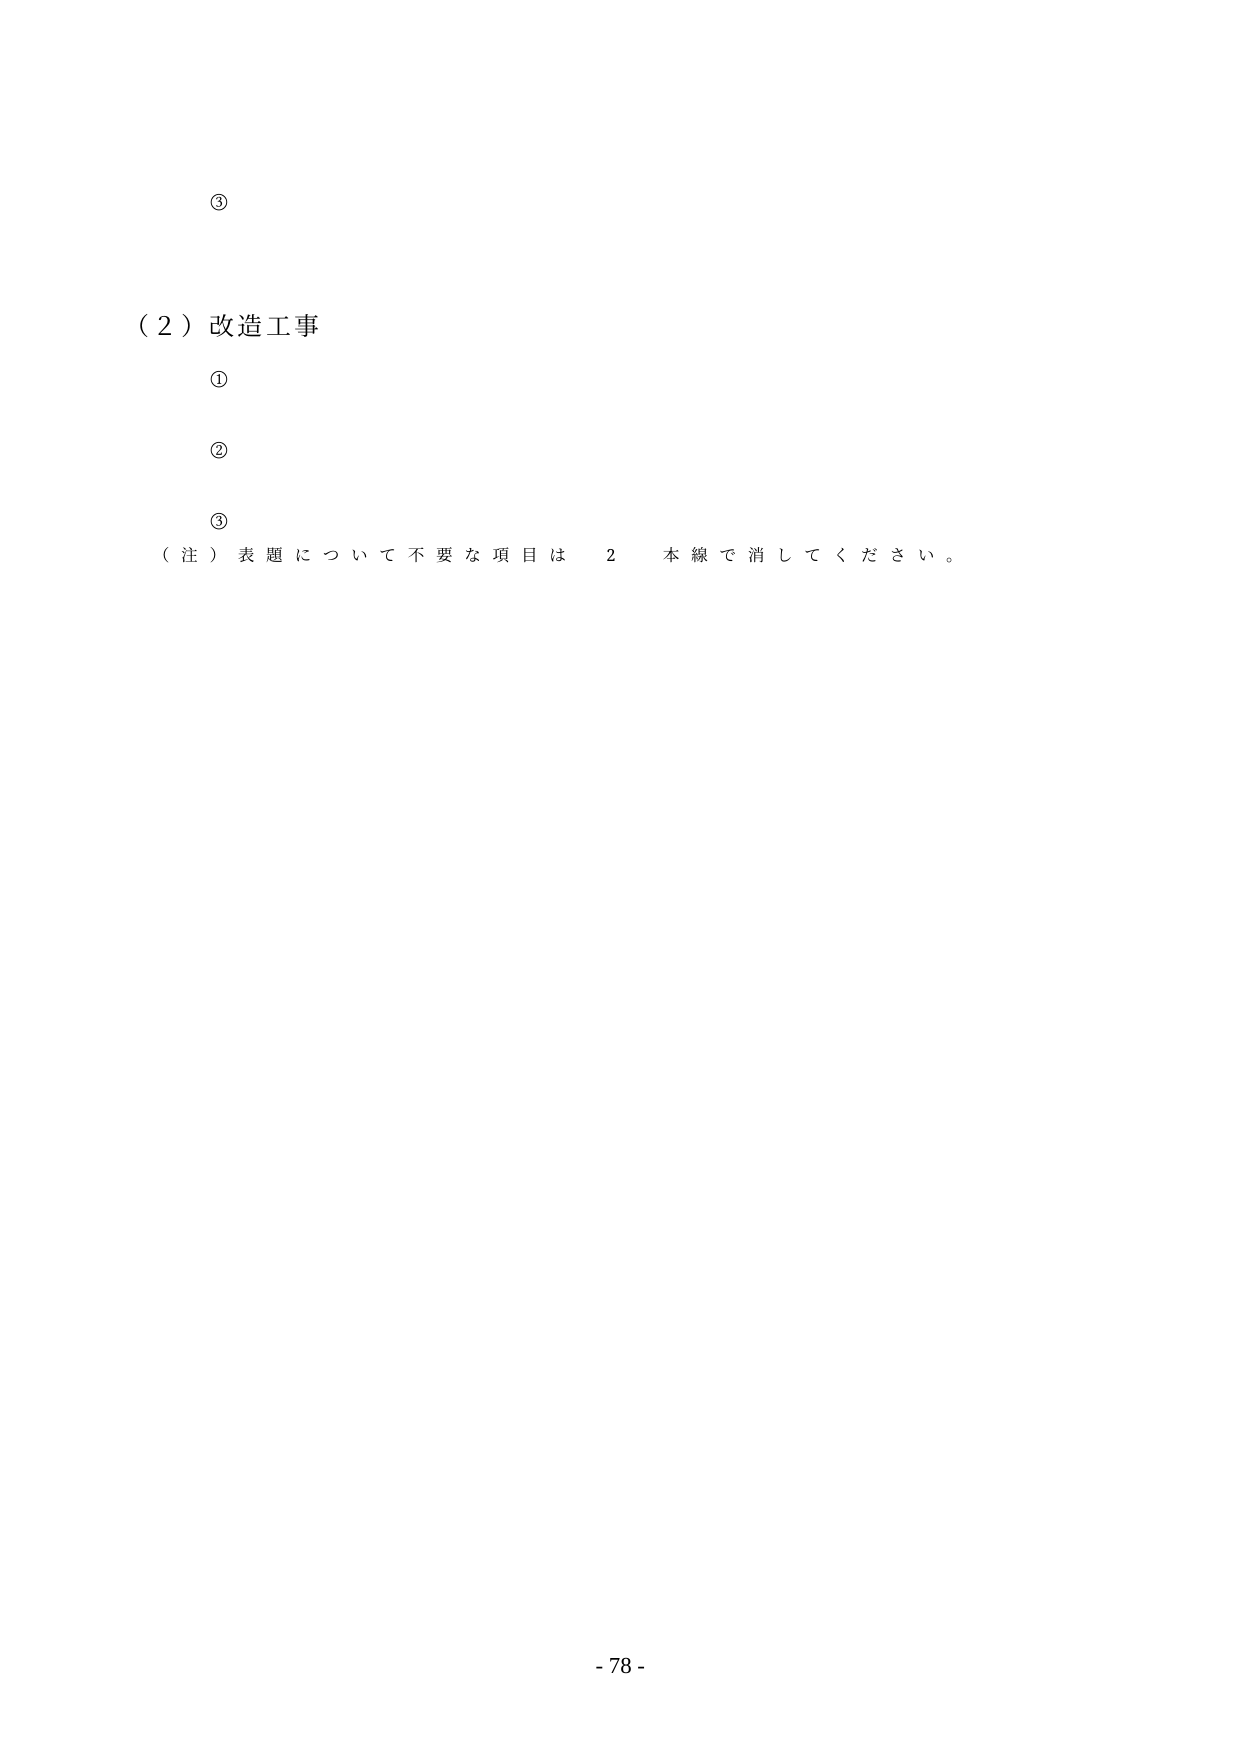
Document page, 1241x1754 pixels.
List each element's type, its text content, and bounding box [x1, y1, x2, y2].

text ③ [187, 183, 1116, 218]
text ② [187, 431, 1116, 466]
text ③ [187, 502, 1116, 537]
text （２）改造工事 [124, 289, 1116, 360]
text （注）表題について不要な項目は2本線で消してください。 [139, 537, 1116, 572]
text ① [187, 360, 1116, 395]
